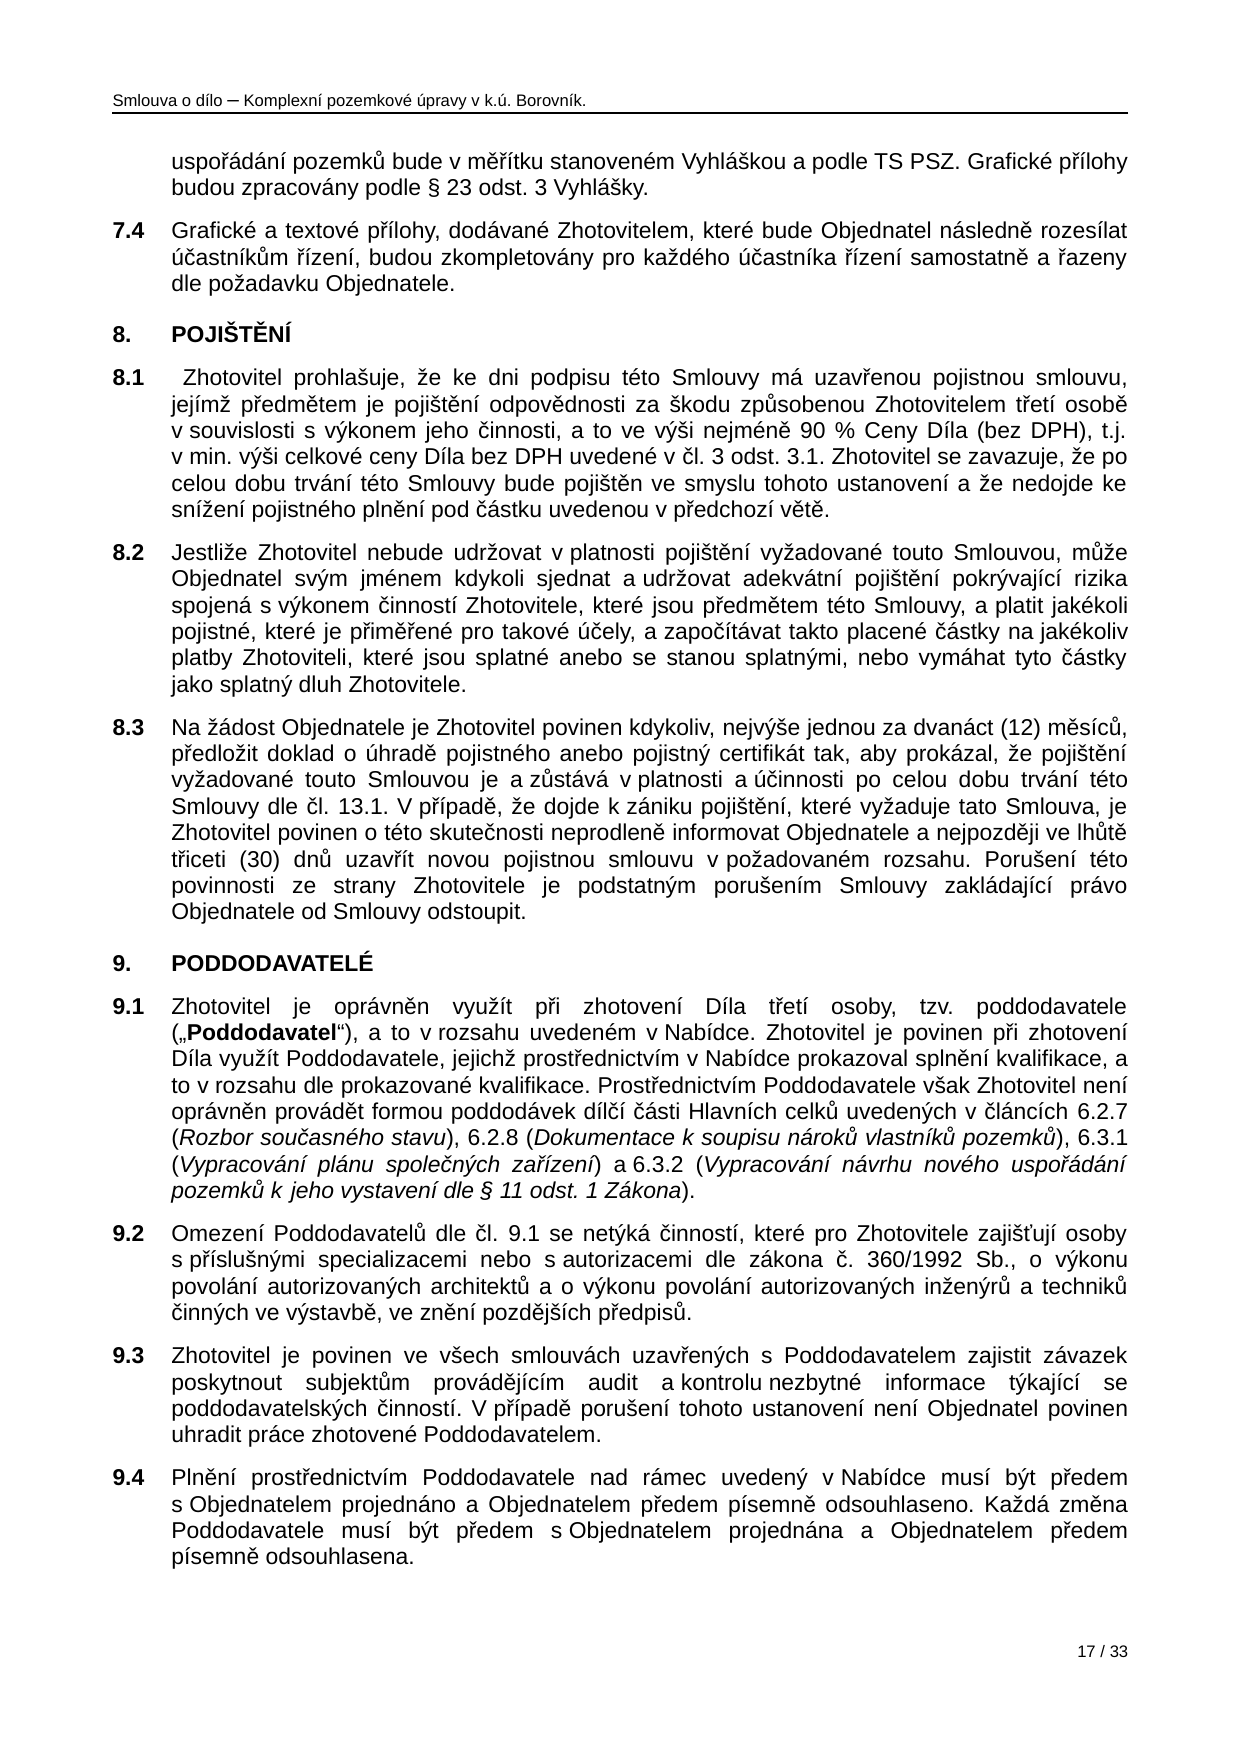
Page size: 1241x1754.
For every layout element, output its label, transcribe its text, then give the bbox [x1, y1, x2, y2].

text Grafické a textové přílohy, dodávané Zhotovitelem, které bude Objednatel následně rozesílat účastníkům řízení, budou zkompletovány pro každého účastníka řízení samostatně a řazeny dle požadavku Objednatele. [112, 217, 1128, 296]
text Poddodavatelé [112, 949, 1128, 976]
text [112, 148, 1128, 200]
text Plnění prostřednictvím Poddodavatele nad rámec uvedený v Nabídce musí být předem s Objednatelem projednáno a Objednatelem předem písemně odsouhlaseno. Každá změna Poddodavatele musí být předem s Objednatelem projednána a Objednatelem předem písemně odsouhlasena. [112, 1464, 1128, 1570]
text Zhotovitel prohlašuje, že ke dni podpisu této Smlouvy má uzavřenou pojistnou smlouvu, jejímž předmětem je pojištění odpovědnosti za škodu způsobenou Zhotovitelem třetí osobě v souvislosti s výkonem jeho činnosti, a to ve výši nejméně 90 % Ceny Díla (bez DPH), t.j. v min. výši celkové ceny Díla bez DPH uvedené v čl. 3 odst. 3.1. Zhotovitel se zavazuje, že po celou dobu trvání této Smlouvy bude pojištěn ve smyslu tohoto ustanovení a že nedojde ke snížení pojistného plnění pod částku uvedenou v předchozí větě. [112, 364, 1128, 522]
text Omezení Poddodavatelů dle čl. 9.1 se netýká činností, které pro Zhotovitele zajišťují osoby s příslušnými specializacemi nebo s autorizacemi dle zákona č. 360/1992 Sb., o výkonu povolání autorizovaných architektů a o výkonu povolání autorizovaných inženýrů a techniků činných ve výstavbě, ve znění pozdějších předpisů. [112, 1220, 1128, 1326]
text Zhotovitel je povinen ve všech smlouvách uzavřených s Poddodavatelem zajistit závazek poskytnout subjektům provádějícím audit a kontrolu nezbytné informace týkající se poddodavatelských činností. V případě porušení tohoto ustanovení není Objednatel povinen uhradit práce zhotovené Poddodavatelem. [112, 1342, 1128, 1448]
text Pojištění [112, 321, 1128, 347]
text Jestliže Zhotovitel nebude udržovat v platnosti pojištění vyžadované touto Smlouvou, může Objednatel svým jménem kdykoli sjednat a udržovat adekvátní pojištění pokrývající rizika spojená s výkonem činností Zhotovitele, které jsou předmětem této Smlouvy, a platit jakékoli pojistné, které je přiměřené pro takové účely, a započítávat takto placené částky na jakékoliv platby Zhotoviteli, které jsou splatné anebo se stanou splatnými, nebo vymáhat tyto částky jako splatný dluh Zhotovitele. [112, 539, 1128, 697]
text Na žádost Objednatele je Zhotovitel povinen kdykoliv, nejvýše jednou za dvanáct (12) měsíců, předložit doklad o úhradě pojistného anebo pojistný certifikát tak, aby prokázal, že pojištění vyžadované touto Smlouvou je a zůstává v platnosti a účinnosti po celou dobu trvání této Smlouvy dle čl. 13.1. V případě, že dojde k zániku pojištění, které vyžaduje tato Smlouva, je Zhotovitel povinen o této skutečnosti neprodleně informovat Objednatele a nejpozději ve lhůtě třiceti (30) dnů uzavřít novou pojistnou smlouvu v požadovaném rozsahu. Porušení této povinnosti ze strany Zhotovitele je podstatným porušením Smlouvy zakládající právo Objednatele od Smlouvy odstoupit. [112, 714, 1128, 924]
text Zhotovitel je oprávněn využít při zhotovení Díla třetí osoby, tzv. poddodavatele („Poddodavatel“), a to v rozsahu uvedeném v Nabídce. Zhotovitel je povinen při zhotovení Díla využít Poddodavatele, jejichž prostřednictvím v Nabídce prokazoval splnění kvalifikace, a to v rozsahu dle prokazované kvalifikace. Prostřednictvím Poddodavatele však Zhotovitel není oprávněn provádět formou poddodávek dílčí části Hlavních celků uvedených v článcích 6.2.7 (Rozbor současného stavu), 6.2.8 (Dokumentace k soupisu nároků vlastníků pozemků), 6.3.1 (Vypracování plánu společných zařízení) a 6.3.2 (Vypracování návrhu nového uspořádání pozemků k jeho vystavení dle § 11 odst. 1 Zákona). [112, 993, 1128, 1203]
